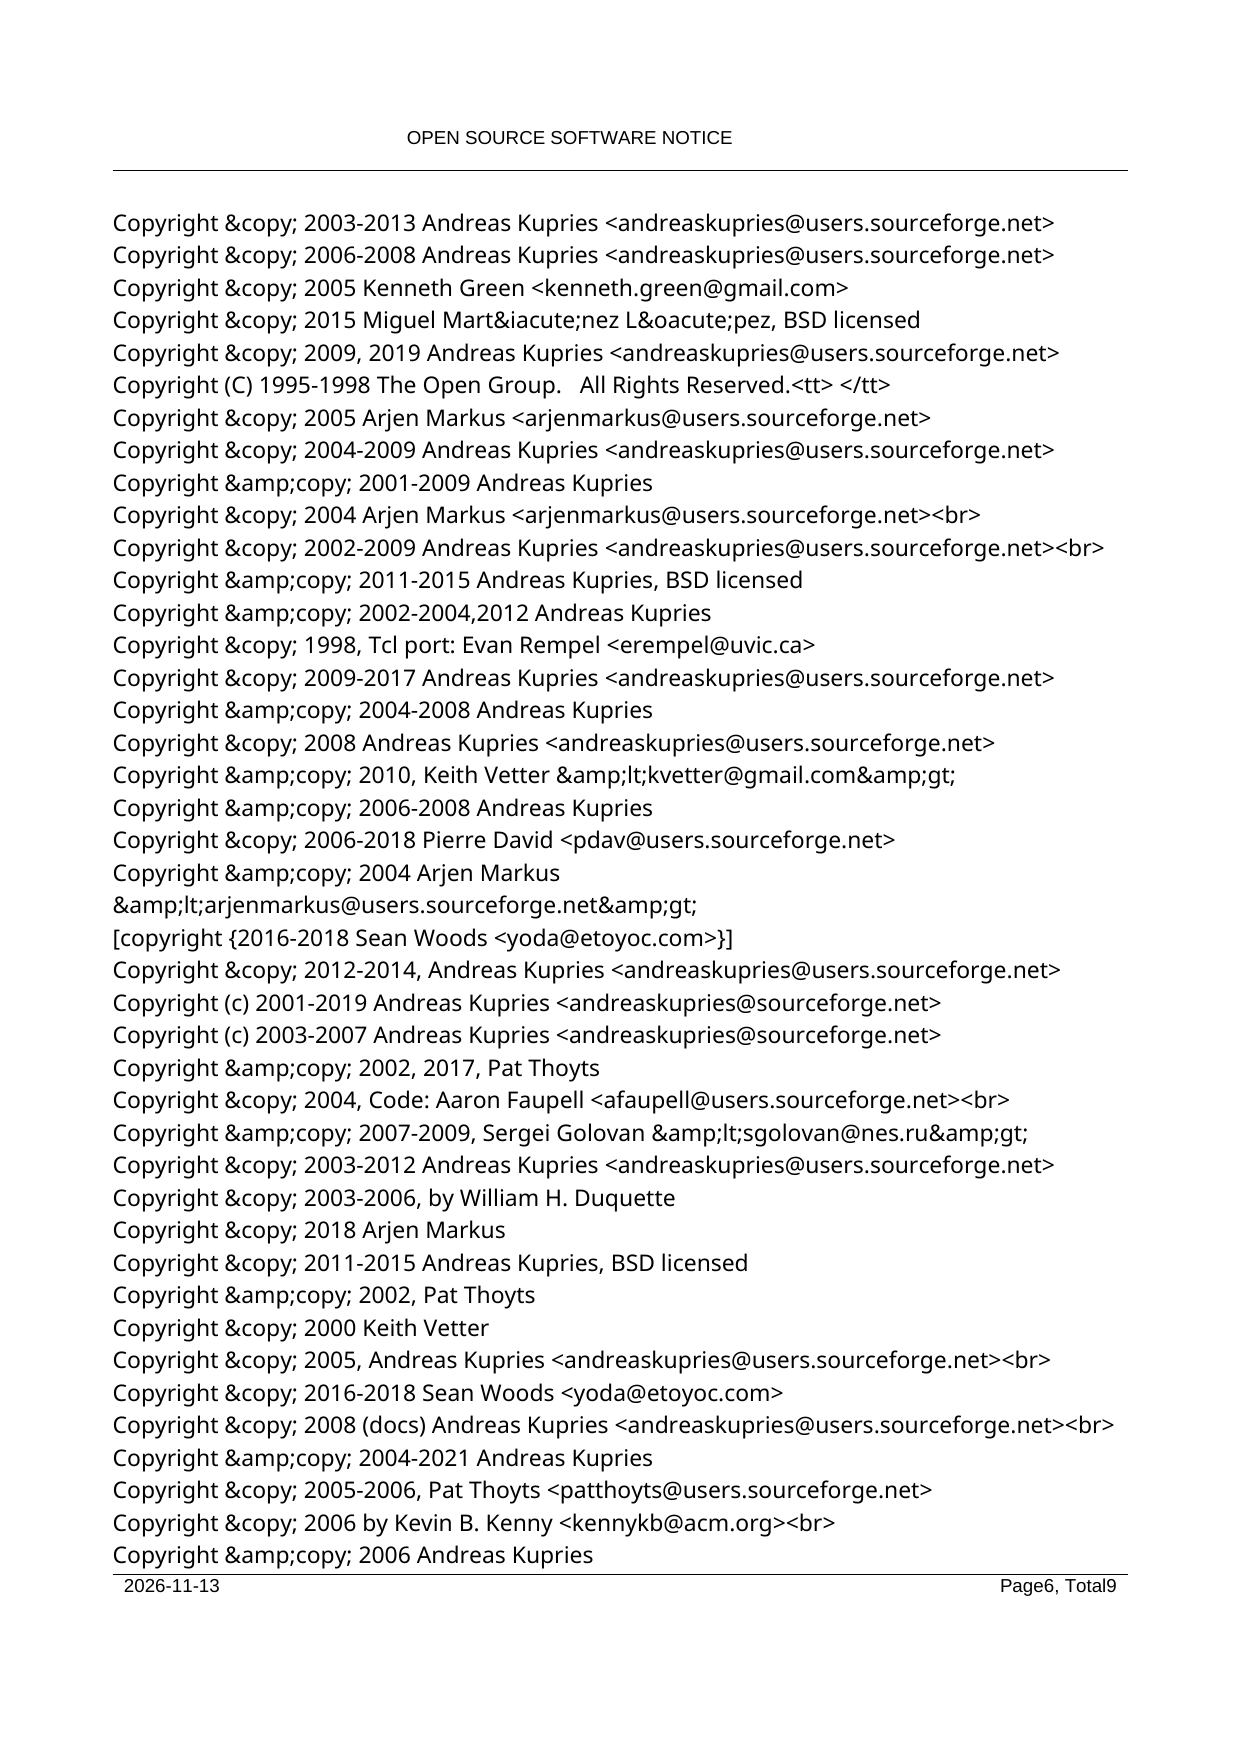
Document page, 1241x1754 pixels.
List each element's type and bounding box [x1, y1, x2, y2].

text [112, 206, 1128, 1571]
